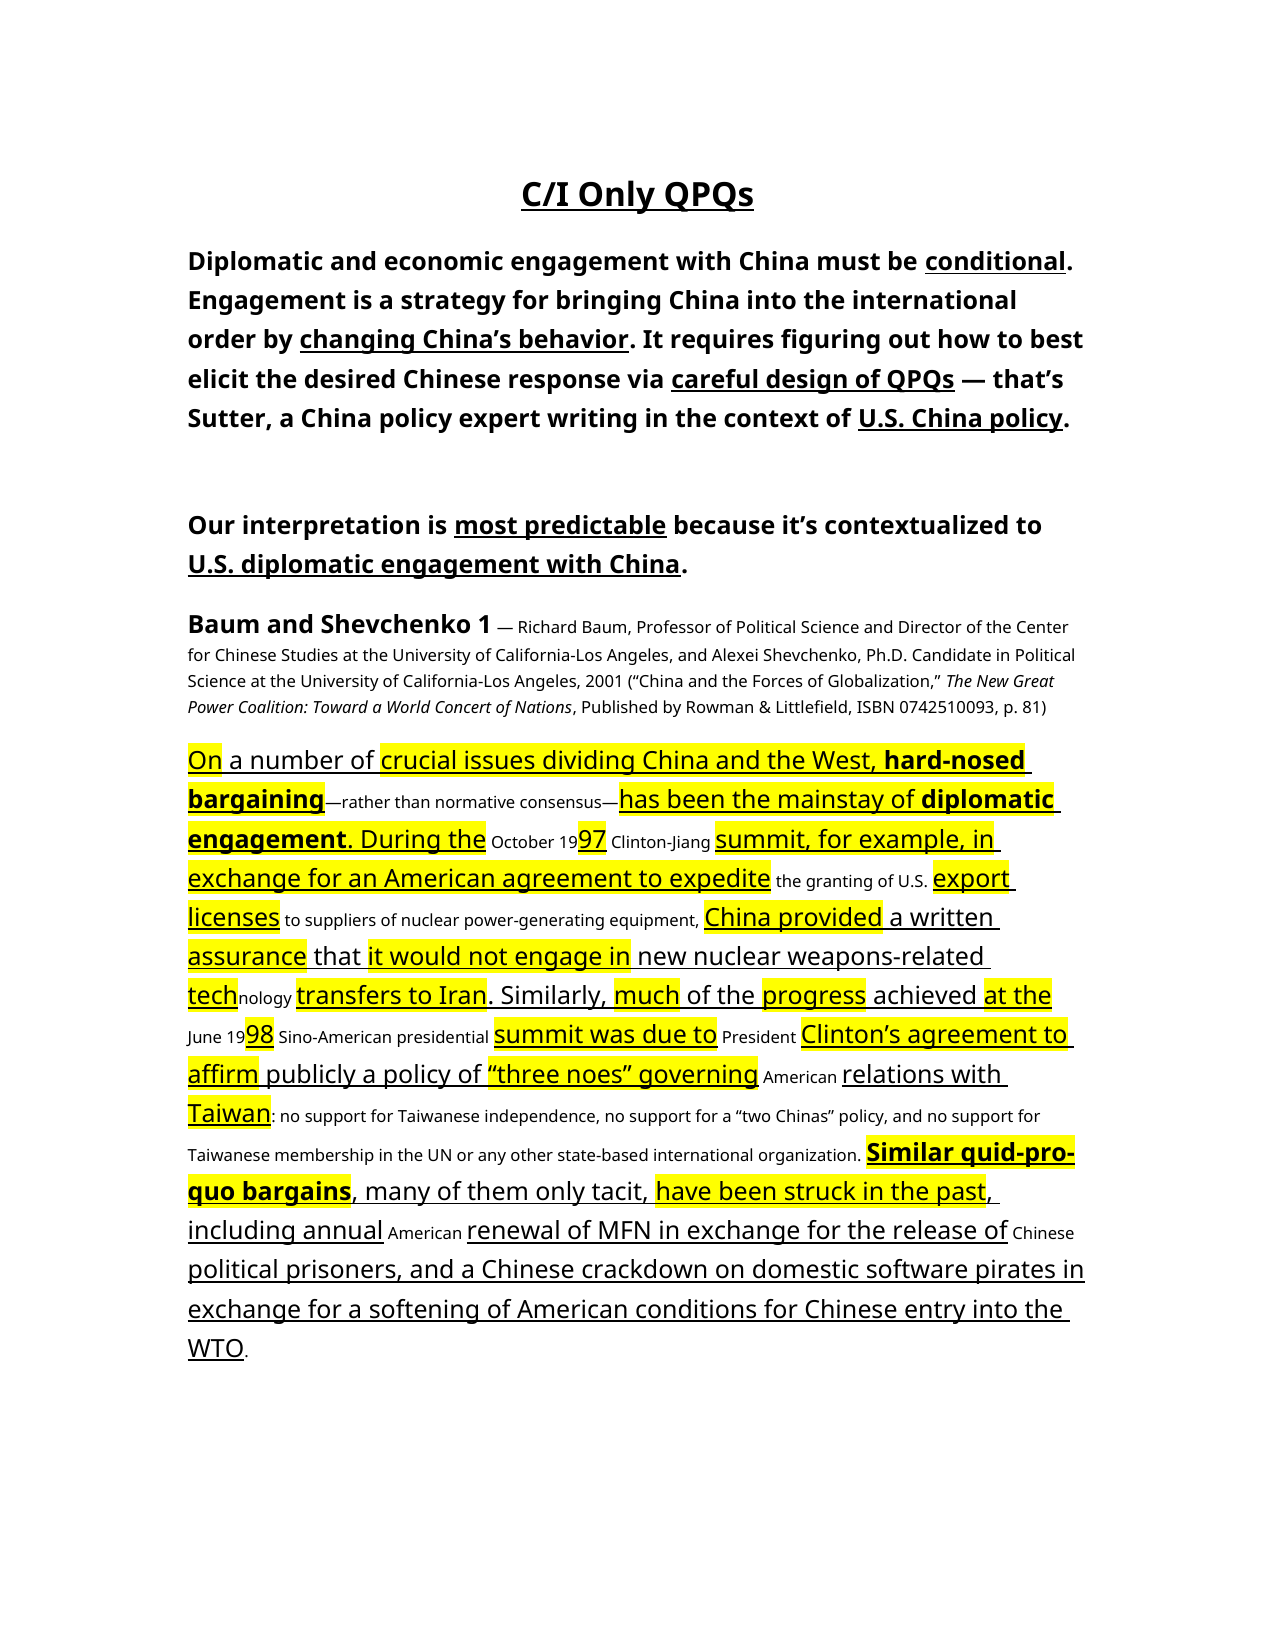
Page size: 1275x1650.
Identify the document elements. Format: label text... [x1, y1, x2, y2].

subtitle C/I Only QPQs [187, 171, 1087, 216]
text Baum and Shevchenko 1 — Richard Baum, Professor of Political Science and Director of the Center for Chinese Studies at the University of California-Los Angeles, and Alexei Shevchenko, Ph.D. Candidate in Political Science at the University of California-Los Angeles, 2001 (“China and the Forces of Globalization,” The New Great Power Coalition: Toward a World Concert of Nations, Published by Rowman & Littlefield, ISBN 0742510093, p. 81) [187, 607, 1087, 719]
subtitle Diplomatic and economic engagement with China must be conditional. Engagement is a strategy for bringing China into the international order by changing China’s behavior. It requires figuring out how to best elicit the desired Chinese response via careful design of QPQs — that’s Sutter, a China policy expert writing in the context of U.S. China policy. [187, 244, 1087, 434]
text On a number of crucial issues dividing China and the West, hard-nosed bargaining—rather than normative consensus—has been the mainstay of diplomatic engagement. During the October 1997 Clinton-Jiang summit, for example, in exchange for an American agreement to expedite the granting of U.S. export licenses to suppliers of nuclear power-generating equipment, China provided a written assurance that it would not engage in new nuclear weapons-related technology transfers to Iran. Similarly, much of the progress achieved at the June 1998 Sino-American presidential summit was due to President Clinton’s agreement to affirm publicly a policy of “three noes” governing American relations with Taiwan: no support for Taiwanese independence, no support for a “two Chinas” policy, and no support for Taiwanese membership in the UN or any other state-based international organization. Similar quid-pro-quo bargains, many of them only tacit, have been struck in the past, including annual American renewal of MFN in exchange for the release of Chinese political prisoners, and a Chinese crackdown on domestic software pirates in exchange for a softening of American conditions for Chinese entry into the WTO. [187, 743, 1087, 1364]
subtitle Our interpretation is most predictable because it’s contextualized to U.S. diplomatic engagement with China. [187, 507, 1087, 581]
